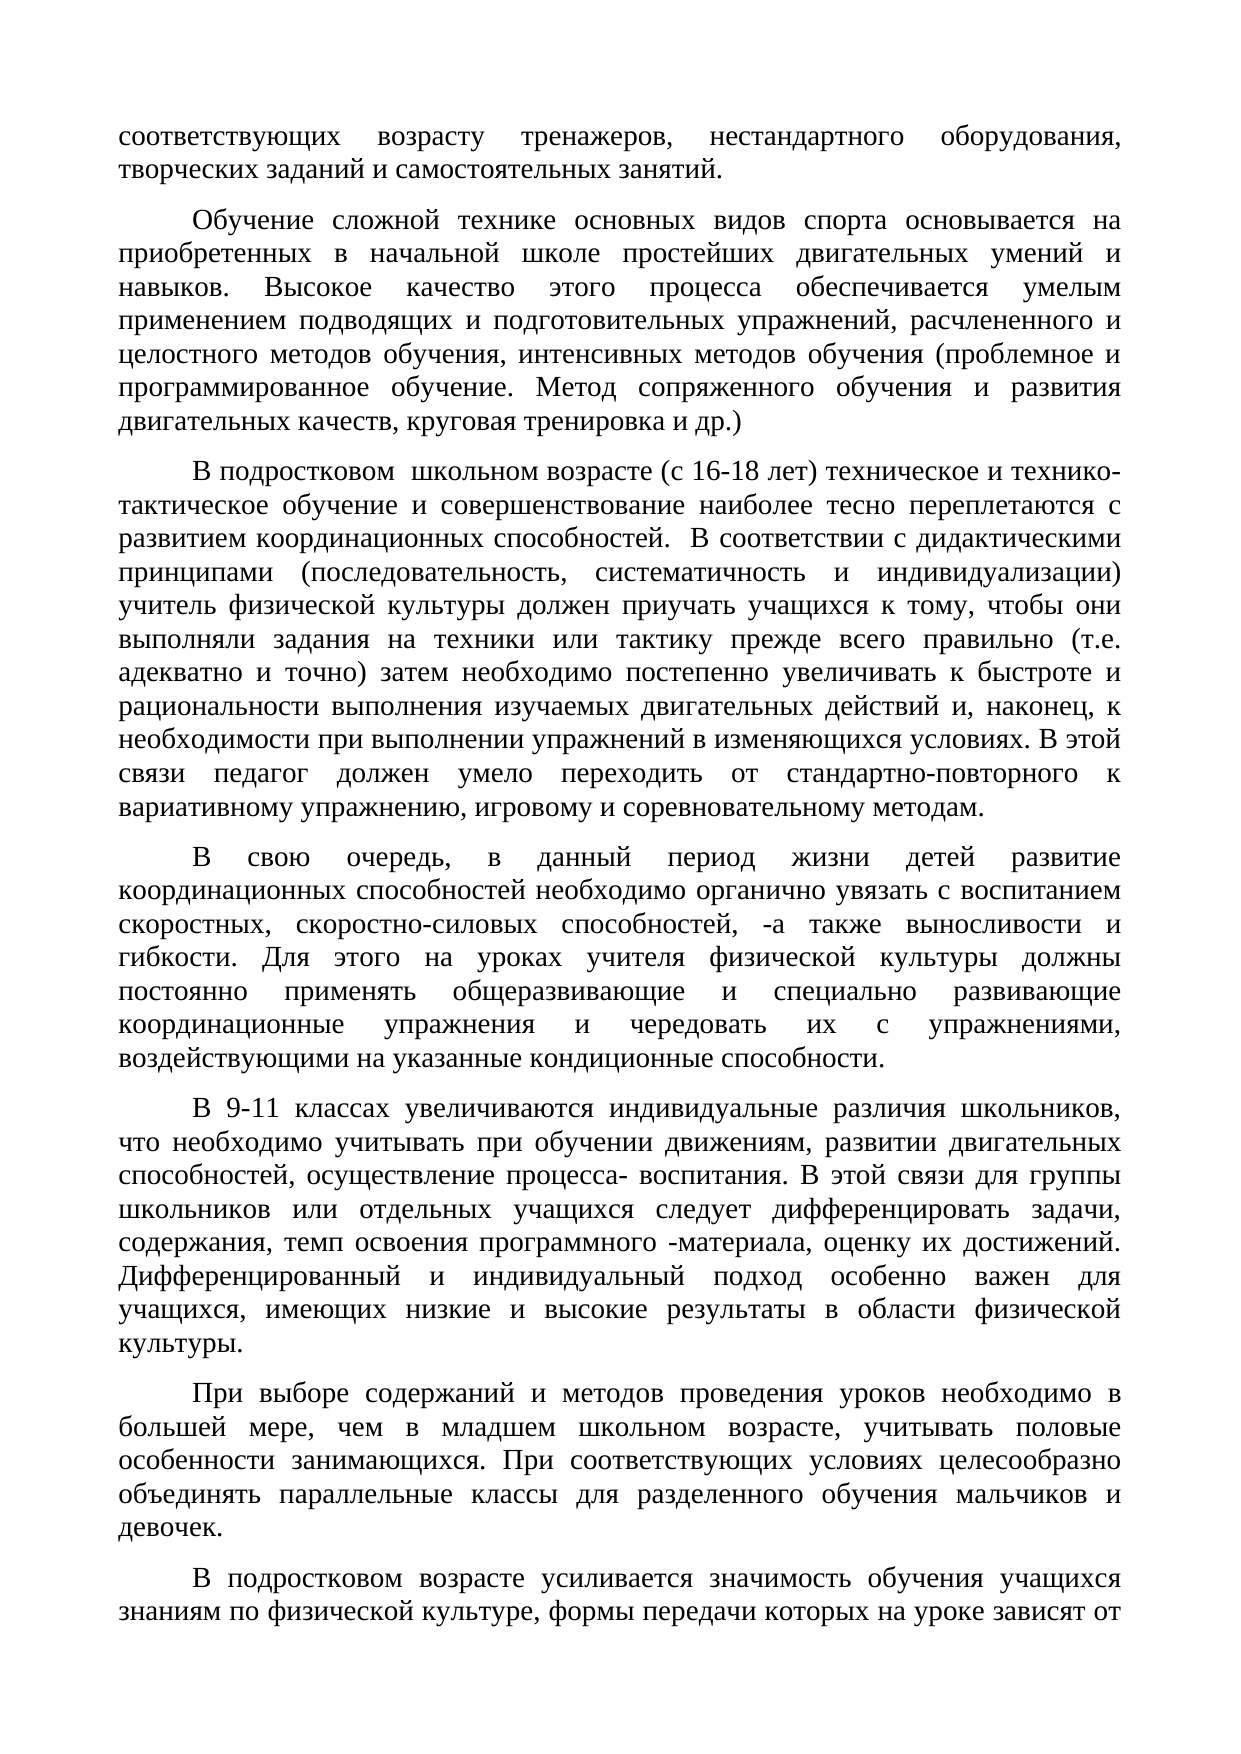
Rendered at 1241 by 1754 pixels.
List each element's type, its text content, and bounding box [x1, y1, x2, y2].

text Обучение сложной технике основных видов спорта основывается на приобретенных в начальной школе простейших двигательных умений и навыков. Высокое качество этого процесса обеспечивается умелым применением подводящих и подготовительных упражнений, расчлененного и целостного методов обучения, интенсивных методов обучения (проблемное и программированное обучение. Метод сопряженного обучения и развития двигательных качеств, круговая тренировка и др.) [118, 202, 1122, 437]
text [118, 1560, 1122, 1627]
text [118, 118, 1122, 185]
text При выборе содержаний и методов проведения уроков необходимо в большей мере, чем в младшем школьном возрасте, учитывать половые особенности занимающихся. При соответствующих условиях целесообразно объединять параллельные классы для разделенного обучения мальчиков и девочек. [118, 1375, 1122, 1543]
text В свою очередь, в данный период жизни детей развитие координационных способностей необходимо органично увязать с воспитанием скоростных, скоростно-силовых способностей, -а также выносливости и гибкости. Для этого на уроках учителя физической культуры должны постоянно применять общеразвивающие и специально развивающие координационные упражнения и чередовать их с упражнениями, воздействующими на указанные кондиционные способности. [118, 839, 1122, 1074]
text В подростковом школьном возрасте (с 16-18 лет) техническое и технико-тактическое обучение и совершенствование наиболее тесно переплетаются с развитием координационных способностей. В соответствии с дидактическими принципами (последовательность, систематичность и индивидуализации) учитель физической культуры должен приучать учащихся к тому, чтобы они выполняли задания на техники или тактику прежде всего правильно (т.е. адекватно и точно) затем необходимо постепенно увеличивать к быстроте и рациональности выполнения изучаемых двигательных действий и, наконец, к необходимости при выполнении упражнений в изменяющихся условиях. В этой связи педагог должен умело переходить от стандартно-повторного к вариативному упражнению, игровому и соревновательному методам. [118, 453, 1122, 822]
text В 9-11 классах увеличиваются индивидуальные различия школьников, что необходимо учитывать при обучении движениям, развитии двигательных способностей, осуществление процесса- воспитания. В этой связи для группы школьников или отдельных учащихся следует дифференцировать задачи, содержания, темп освоения программного -материала, оценку их достижений. Дифференцированный и индивидуальный подход особенно важен для учащихся, имеющих низкие и высокие результаты в области физической культуры. [118, 1090, 1122, 1359]
